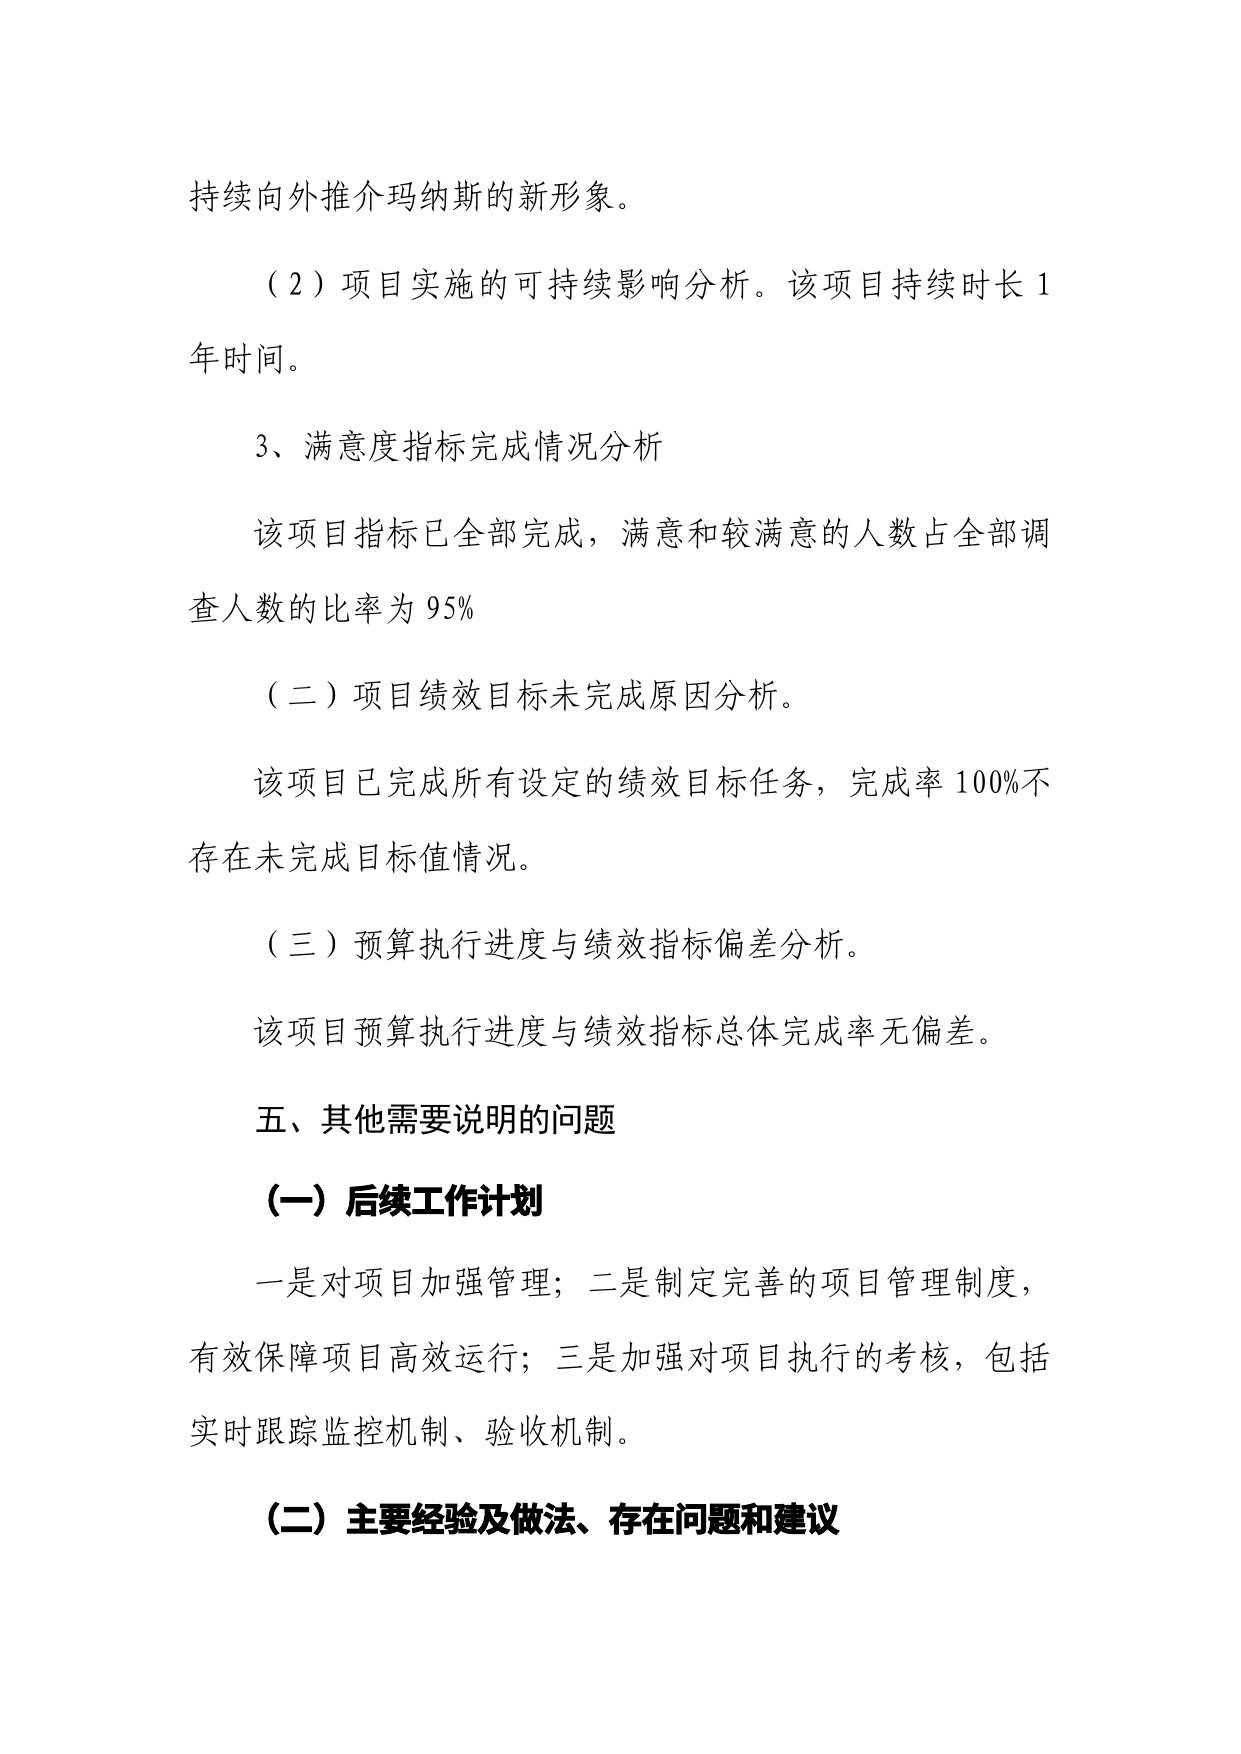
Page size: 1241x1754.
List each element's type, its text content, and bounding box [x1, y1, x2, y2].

text （一）后续工作计划 [187, 1166, 1053, 1231]
text 五、其他需要说明的问题 [187, 1084, 1053, 1149]
text 一是对项目加强管理；二是制定完善的项目管理制度，有效保障项目高效运行；三是加强对项目执行的考核，包括实时跟踪监控机制、验收机制。 [187, 1248, 1053, 1462]
text 3、满意度指标完成情况分析 [187, 411, 1053, 476]
text 该项目已完成所有设定的绩效目标任务，完成率100%不存在未完成目标值情况。 [187, 748, 1053, 887]
text 该项目指标已全部完成，满意和较满意的人数占全部调查人数的比率为95% [187, 498, 1053, 638]
text （二）主要经验及做法、存在问题和建议 [187, 1484, 1053, 1549]
text （2）项目实施的可持续影响分析。该项目持续时长1年时间。 [187, 249, 1053, 389]
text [187, 162, 1053, 227]
text （二）项目绩效目标未完成原因分析。 [187, 661, 1053, 726]
text 该项目预算执行进度与绩效指标总体完成率无偏差。 [187, 997, 1053, 1062]
text （三）预算执行进度与绩效指标偏差分析。 [187, 910, 1053, 975]
